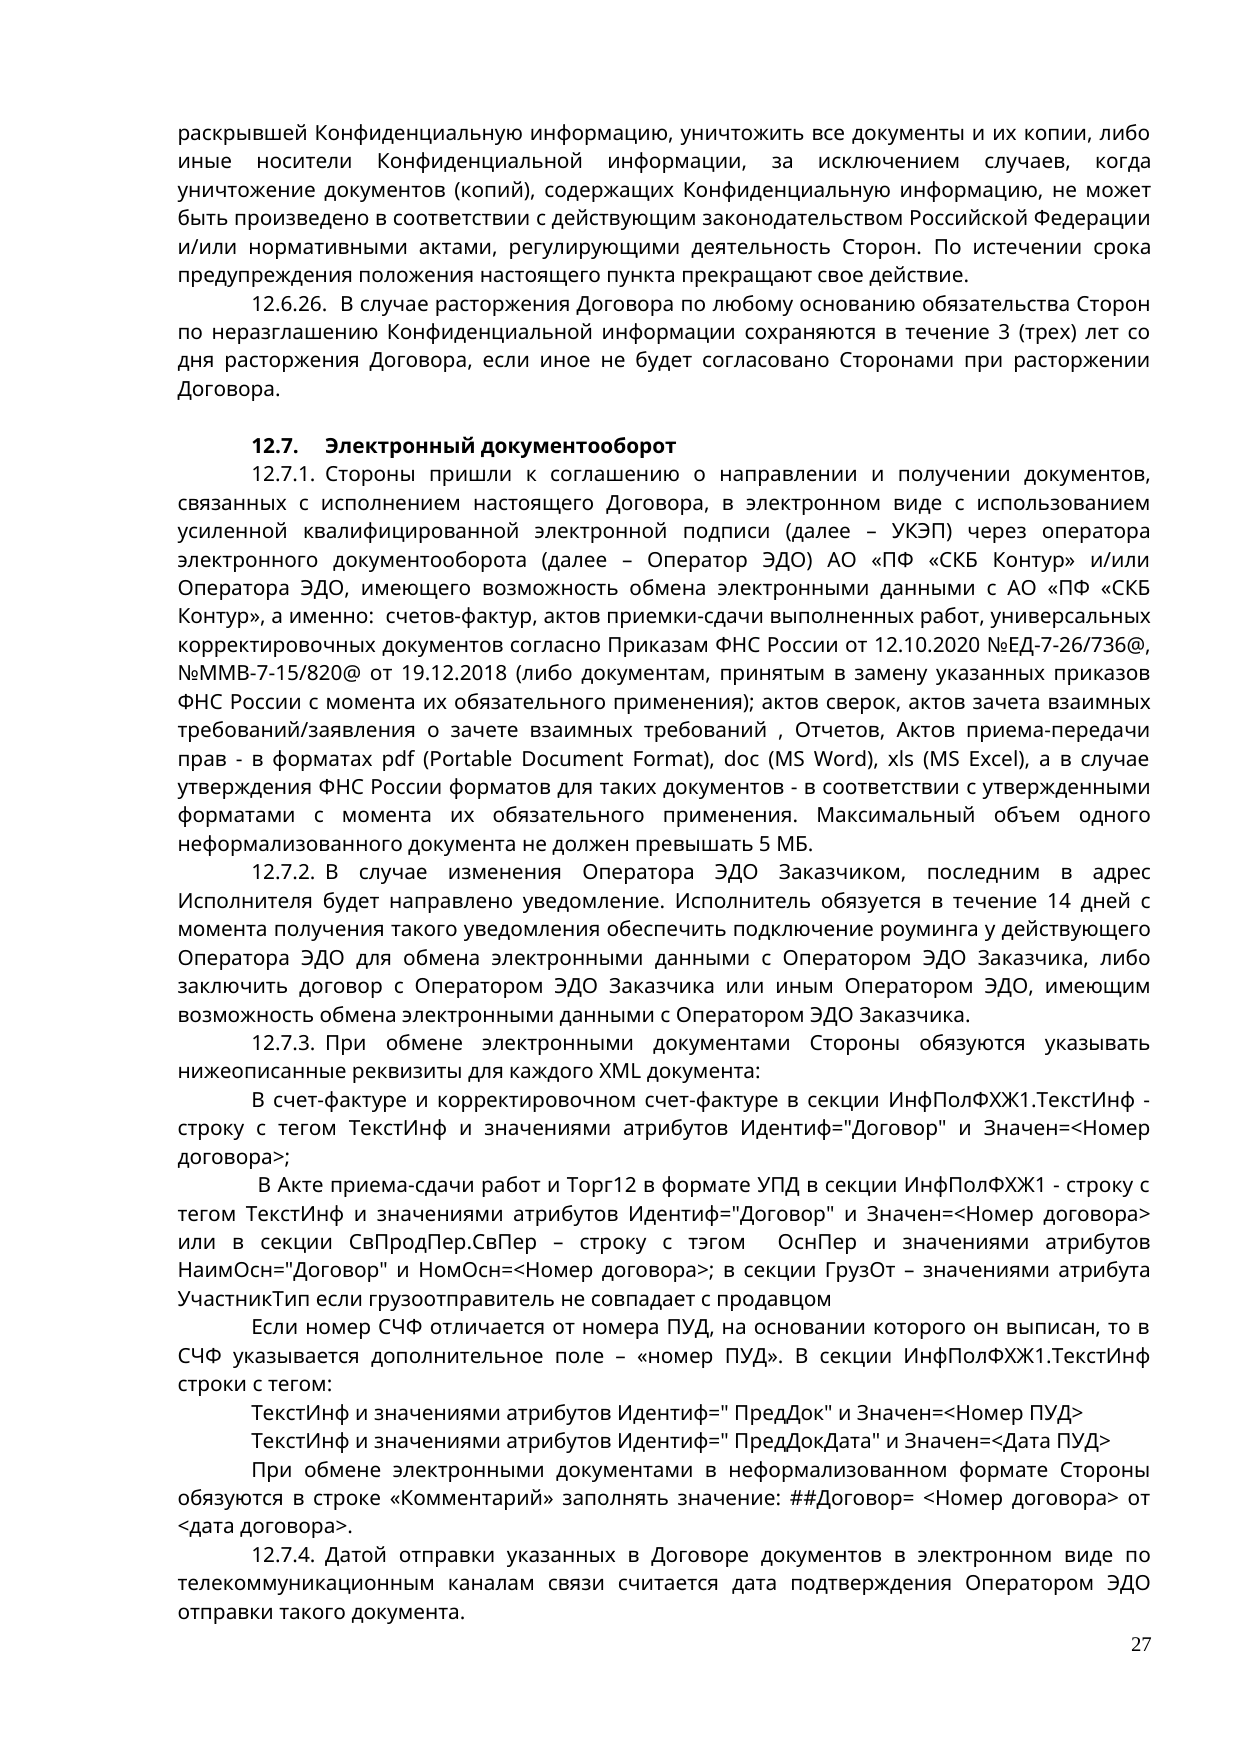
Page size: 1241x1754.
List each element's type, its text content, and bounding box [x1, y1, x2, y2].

list В случае изменения Оператора ЭДО Заказчиком, последним в адрес Исполнителя будет направлено уведомление. Исполнитель обязуется в течение 14 дней с момента получения такого уведомления обеспечить подключение роуминга у действующего Оператора ЭДО для обмена электронными данными с Оператором ЭДО Заказчика, либо заключить договор с Оператором ЭДО Заказчика или иным Оператором ЭДО, имеющим возможность обмена электронными данными с Оператором ЭДО Заказчика. [177, 857, 1152, 1028]
list Электронный документооборот [177, 431, 1152, 459]
list При обмене электронными документами Стороны обязуются указывать нижеописанные реквизиты для каждого XML документа: [177, 1028, 1152, 1085]
list В случае расторжения Договора по любому основанию обязательства Сторон по неразглашению Конфиденциальной информации сохраняются в течение 3 (трех) лет со дня расторжения Договора, если иное не будет согласовано Сторонами при расторжении Договора. [177, 289, 1152, 402]
text ТекстИнф и значениями атрибутов Идентиф=" ПредДок" и Значен=<Номер ПУД> [177, 1398, 1152, 1426]
list Стороны пришли к соглашению о направлении и получении документов, связанных с исполнением настоящего Договора, в электронном виде с использованием усиленной квалифицированной электронной подписи (далее – УКЭП) через оператора электронного документооборота (далее – Оператор ЭДО) АО «ПФ «СКБ Контур» и/или Оператора ЭДО, имеющего возможность обмена электронными данными с АО «ПФ «СКБ Контур», а именно: счетов-фактур, актов приемки-сдачи выполненных работ, универсальных корректировочных документов согласно Приказам ФНС России от 12.10.2020 №ЕД-7-26/736@, №ММВ-7-15/820@ от 19.12.2018 (либо документам, принятым в замену указанных приказов ФНС России с момента их обязательного применения); актов сверок, актов зачета взаимных требований/заявления о зачете взаимных требований , Отчетов, Актов приема-передачи прав - в форматах pdf (Portable Document Format), doc (MS Word), xls (MS Excel), а в случае утверждения ФНС России форматов для таких документов - в соответствии с утвержденными форматами с момента их обязательного применения. Максимальный объем одного неформализованного документа не должен превышать 5 МБ. [177, 459, 1152, 857]
text Если номер СЧФ отличается от номера ПУД, на основании которого он выписан, то в СЧФ указывается дополнительное поле – «номер ПУД». В секции ИнфПолФХЖ1.ТекстИнф строки с тегом: [177, 1312, 1152, 1398]
text В счет-фактуре и корректировочном счет-фактуре в секции ИнфПолФХЖ1.ТекстИнф - строку с тегом ТекстИнф и значениями атрибутов Идентиф="Договор" и Значен=<Номер договора>; [177, 1085, 1152, 1170]
text ТекстИнф и значениями атрибутов Идентиф=" ПредДокДата" и Значен=<Дата ПУД> [177, 1426, 1152, 1455]
text При обмене электронными документами в неформализованном формате Стороны обязуются в строке «Комментарий» заполнять значение: ##Договор= <Номер договора> от <дата договора>. [177, 1455, 1152, 1540]
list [177, 118, 1152, 289]
list Датой отправки указанных в Договоре документов в электронном виде по телекоммуникационным каналам связи считается дата подтверждения Оператором ЭДО отправки такого документа. [177, 1540, 1152, 1625]
text В Акте приема-сдачи работ и Торг12 в формате УПД в секции ИнфПолФХЖ1 - строку с тегом ТекстИнф и значениями атрибутов Идентиф="Договор" и Значен=<Номер договора> или в секции СвПродПер.СвПер – строку с тэгом ОснПер и значениями атрибутов НаимОсн="Договор" и НомОсн=<Номер договора>; в секции ГрузОт – значениями атрибута УчастникТип если грузоотправитель не совпадает с продавцом [177, 1170, 1152, 1312]
